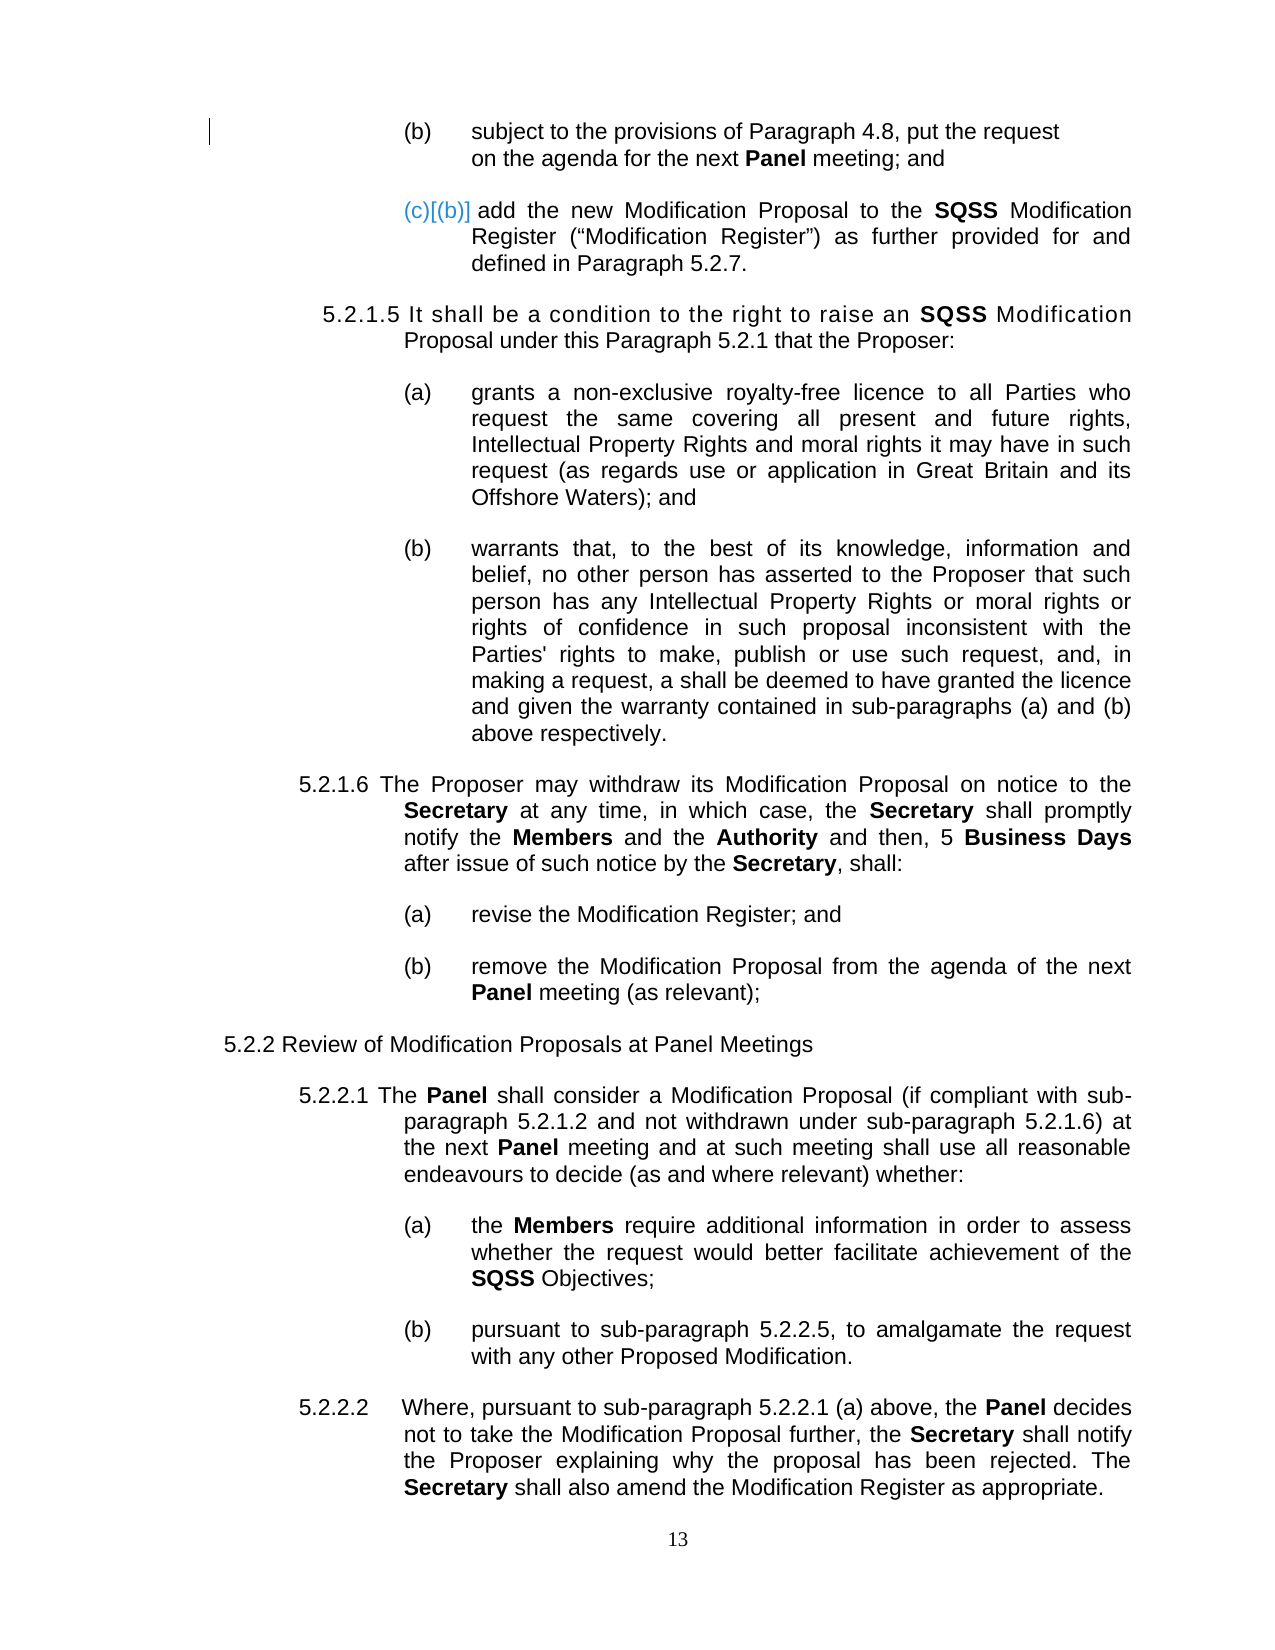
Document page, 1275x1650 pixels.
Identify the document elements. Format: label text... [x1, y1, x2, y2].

text 5.2.1.5 It shall be a condition to the right to raise an SQSS Modification [223, 301, 1132, 327]
list subject to the provisions of Paragraph 4.8, put the request on the agenda for the next Panel meeting; and [403, 118, 1087, 172]
list the Members require additional information in order to assess whether the request would better facilitate achievement of the SQSS Objectives; [403, 1212, 1132, 1292]
text 5.2.2.1 The Panel shall consider a Modification Proposal (if compliant with subparagraph 5.2.1.2 and not withdrawn under sub-paragraph 5.2.1.6) at the next Panel meeting and at such meeting shall use all reasonable endeavours to decide (as and where relevant) whether: [298, 1082, 1132, 1187]
list revise the Modification Register; and [403, 901, 1132, 928]
text Proposal under this Paragraph 5.2.1 that the Proposer: [403, 327, 1132, 354]
list warrants that, to the best of its knowledge, information and belief, no other person has asserted to the Proposer that such person has any Intellectual Property Rights or moral rights or rights of confidence in such proposal inconsistent with the Parties' rights to make, publish or use such request, and, in making a request, a shall be deemed to have granted the licence and given the warranty contained in sub-paragraphs (a) and (b) above respectively. [403, 536, 1132, 746]
list grants a non-exclusive royalty-free licence to all Parties who request the same covering all present and future rights, Intellectual Property Rights and moral rights it may have in such request (as regards use or application in Great Britain and its Offshore Waters); and [403, 379, 1132, 510]
text 5.2.1.6 The Proposer may withdraw its Modification Proposal on notice to the Secretary at any time, in which case, the Secretary shall promptly notify the Members and the Authority and then, 5 Business Days after issue of such notice by the Secretary, shall: [298, 771, 1132, 877]
list remove the Modification Proposal from the agenda of the next Panel meeting (as relevant); [403, 953, 1132, 1006]
text 5.2.2 Review of Modification Proposals at Panel Meetings [223, 1031, 1132, 1057]
list add the new Modification Proposal to the SQSS Modification Register (“Modification Register”) as further provided for and defined in Paragraph 5.2.7. [403, 197, 1132, 276]
list pursuant to sub-paragraph 5.2.2.5, to amalgamate the request with any other Proposed Modification. [403, 1316, 1132, 1369]
text 5.2.2.2 Where, pursuant to sub-paragraph 5.2.2.1 (a) above, the Panel decides not to take the Modification Proposal further, the Secretary shall notify the Proposer explaining why the proposal has been rejected. The Secretary shall also amend the Modification Register as appropriate. [298, 1394, 1132, 1500]
